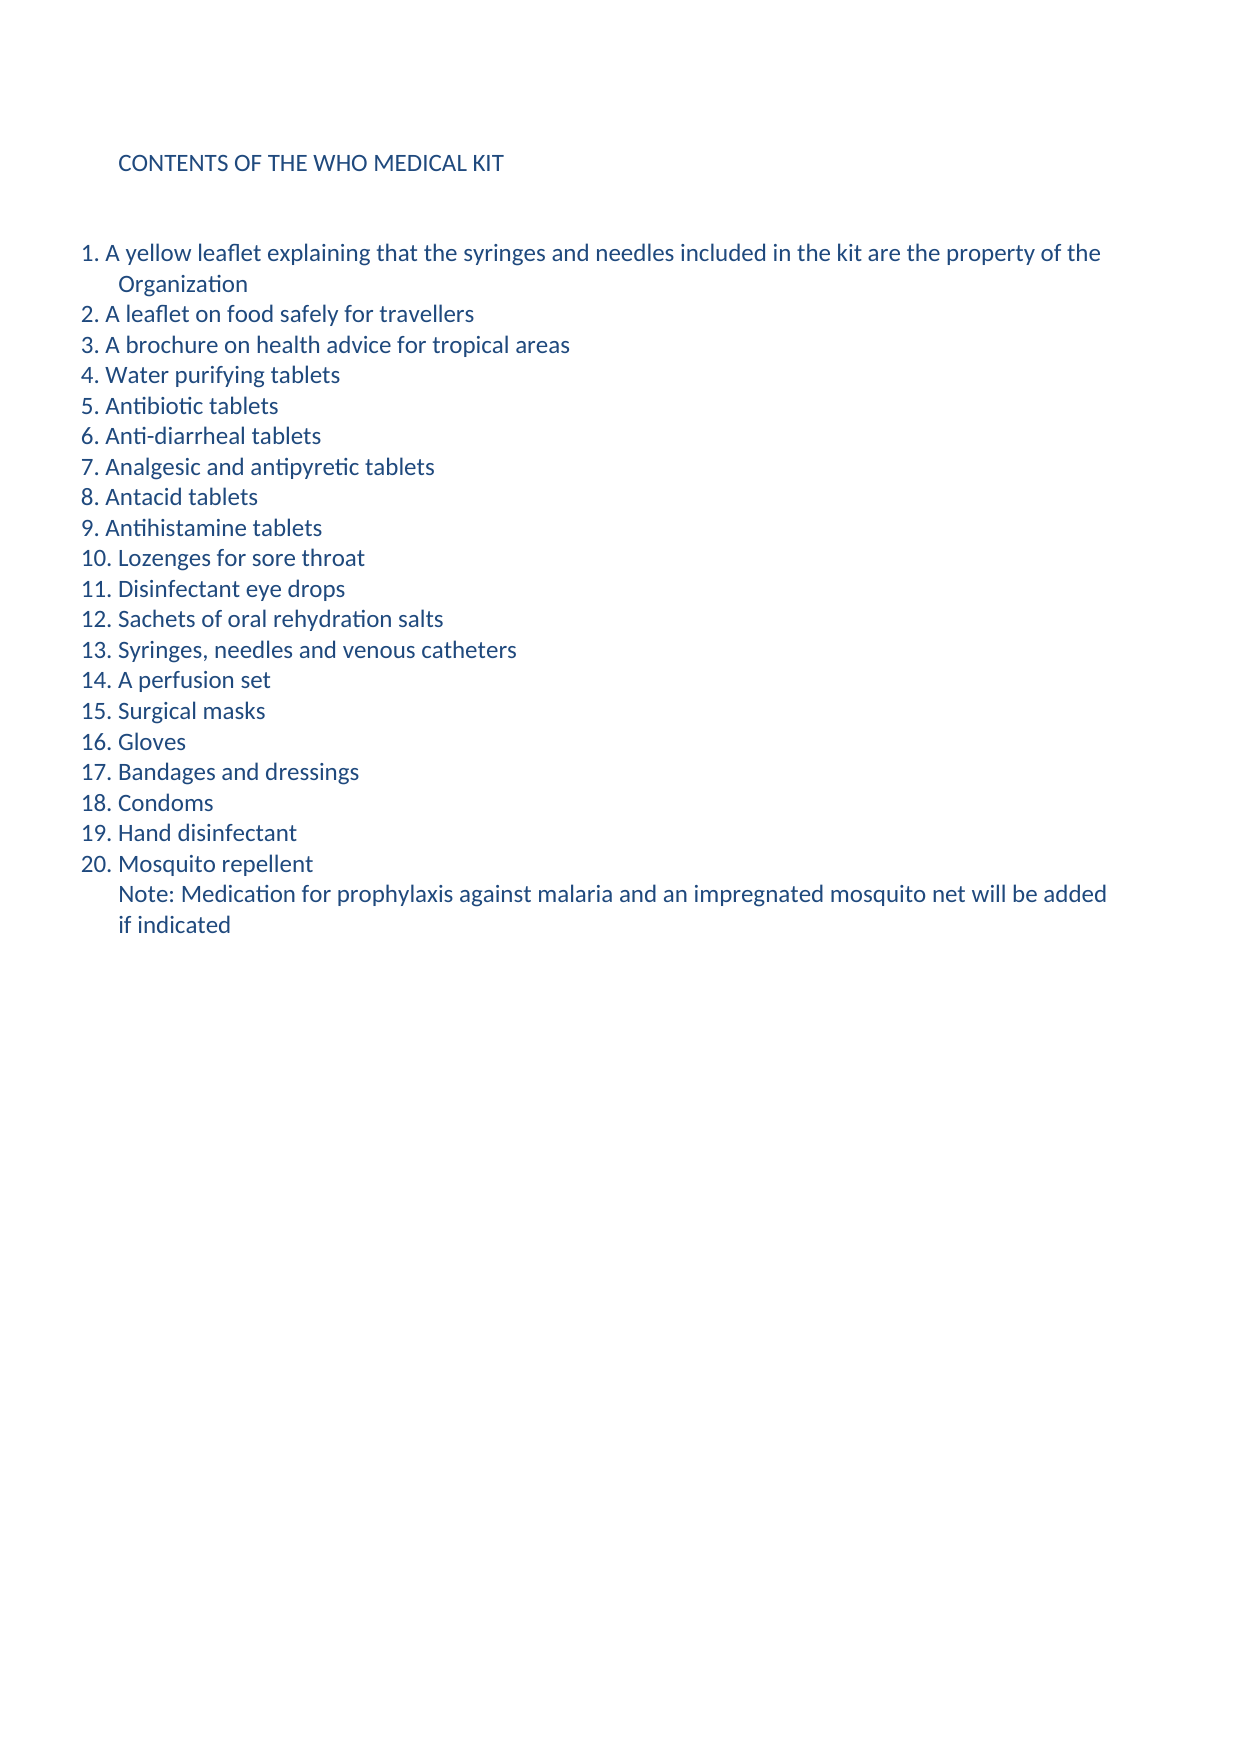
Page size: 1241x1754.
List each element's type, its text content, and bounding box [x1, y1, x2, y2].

text 15. Surgical masks [81, 695, 1122, 726]
text 9. Antihistamine tablets [81, 512, 1122, 543]
text 8. Antacid tablets [81, 482, 1122, 512]
text 3. A brochure on health advice for tropical areas [81, 329, 1122, 359]
text 2. A leaflet on food safely for travellers [81, 298, 1122, 329]
text 12. Sachets of oral rehydration salts [81, 604, 1122, 634]
text 11. Disinfectant eye drops [81, 573, 1122, 604]
text 14. A perfusion set [81, 665, 1122, 695]
text 20. Mosquito repellent [81, 848, 1122, 878]
text 1. A yellow leaflet explaining that the syringes and needles included in the kit are the property of the Organization [81, 237, 1122, 298]
text 6. Anti-diarrheal tablets [81, 421, 1122, 451]
text 18. Condoms [81, 787, 1122, 817]
text CONTENTS OF THE WHO MEDICAL KIT [118, 148, 1122, 178]
text 7. Analgesic and antipyretic tablets [81, 451, 1122, 482]
text 16. Gloves [81, 726, 1122, 756]
text 5. Antibiotic tablets [81, 390, 1122, 421]
text 13. Syringes, needles and venous catheters [81, 634, 1122, 665]
text 19. Hand disinfectant [81, 817, 1122, 848]
text Note: Medication for prophylaxis against malaria and an impregnated mosquito net will be added if indicated [118, 878, 1122, 939]
text 4. Water purifying tablets [81, 359, 1122, 390]
text 10. Lozenges for sore throat [81, 543, 1122, 573]
text 17. Bandages and dressings [81, 756, 1122, 787]
